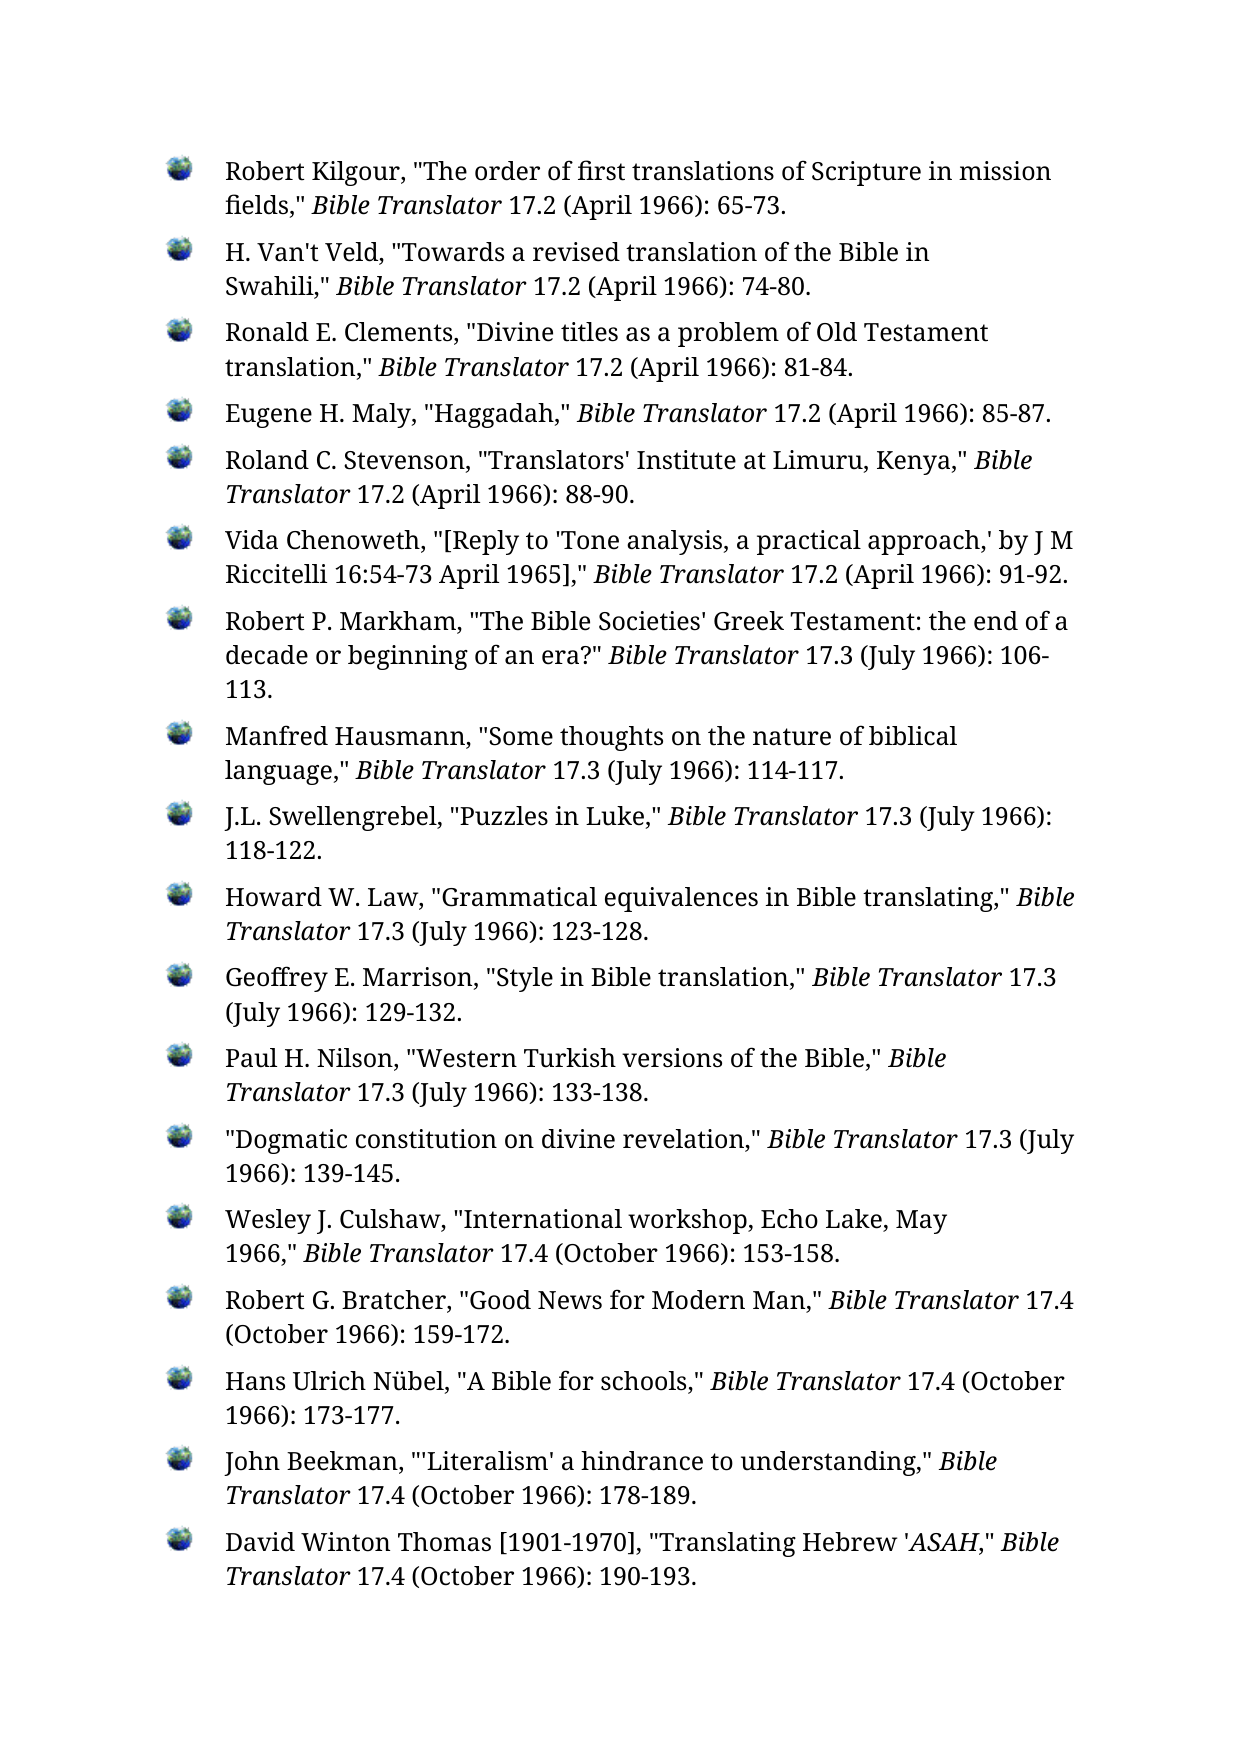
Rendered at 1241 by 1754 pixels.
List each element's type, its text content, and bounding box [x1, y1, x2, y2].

table_cell [141, 309, 218, 389]
table_cell Ronald E. Clements, "Divine titles as a problem of Old Testament translation," Bible Translator 17.2 (April 1966): 81-84. [219, 309, 1086, 389]
picture [164, 1524, 196, 1556]
picture [164, 879, 196, 911]
picture [164, 153, 196, 186]
picture [164, 1121, 196, 1153]
picture [164, 1443, 196, 1476]
table_cell Robert G. Bratcher, "Good News for Modern Man," Bible Translator 17.4 (October 1966): 159-172. [219, 1276, 1086, 1357]
table_cell [141, 1518, 218, 1599]
table_cell Eugene H. Maly, "Haggadah," Bible Translator 17.2 (April 1966): 85-87. [219, 390, 1086, 436]
picture [164, 1282, 196, 1314]
table_cell [141, 597, 218, 712]
picture [164, 395, 196, 427]
table_cell [141, 712, 218, 793]
table_cell H. Van't Veld, "Towards a revised translation of the Bible in Swahili," Bible Translator 17.2 (April 1966): 74-80. [219, 228, 1086, 309]
table_cell [141, 793, 218, 873]
picture [164, 960, 196, 992]
table_cell [141, 436, 218, 517]
table_cell [141, 1276, 218, 1357]
table_cell [141, 954, 218, 1034]
table_cell [141, 1438, 218, 1518]
table_cell Hans Ulrich Nübel, "A Bible for schools," Bible Translator 17.4 (October 1966): 173-177. [219, 1357, 1086, 1438]
table_cell Paul H. Nilson, "Western Turkish versions of the Bible," Bible Translator 17.3 (July 1966): 133-138. [219, 1035, 1086, 1115]
table_cell [141, 390, 218, 436]
table_cell [141, 148, 218, 228]
table_cell J.L. Swellengrebel, "Puzzles in Luke," Bible Translator 17.3 (July 1966): 118-122. [219, 793, 1086, 873]
picture [164, 234, 196, 266]
picture [164, 603, 196, 635]
table_cell Manfred Hausmann, "Some thoughts on the nature of biblical language," Bible Translator 17.3 (July 1966): 114-117. [219, 712, 1086, 793]
table_cell [141, 1035, 218, 1115]
table_cell John Beekman, "'Literalism' a hindrance to understanding," Bible Translator 17.4 (October 1966): 178-189. [219, 1438, 1086, 1518]
picture [164, 1040, 196, 1072]
table_cell "Dogmatic constitution on divine revelation," Bible Translator 17.3 (July 1966): 139-145. [219, 1115, 1086, 1196]
table_cell [141, 873, 218, 954]
picture [164, 315, 196, 347]
picture [164, 798, 196, 831]
table_cell Roland C. Stevenson, "Translators' Institute at Limuru, Kenya," Bible Translator 17.2 (April 1966): 88-90. [219, 436, 1086, 517]
picture [164, 1363, 196, 1395]
picture [164, 522, 196, 555]
table_cell [141, 228, 218, 309]
table_cell David Winton Thomas [1901-1970], "Translating Hebrew 'ASAH," Bible Translator 17.4 (October 1966): 190-193. [219, 1518, 1086, 1599]
table_cell Wesley J. Culshaw, "International workshop, Echo Lake, May 1966," Bible Translator 17.4 (October 1966): 153-158. [219, 1196, 1086, 1276]
table_cell [141, 1357, 218, 1438]
table_cell Howard W. Law, "Grammatical equivalences in Bible translating," Bible Translator 17.3 (July 1966): 123-128. [219, 873, 1086, 954]
table_cell [141, 1196, 218, 1276]
table_cell Vida Chenoweth, "[Reply to 'Tone analysis, a practical approach,' by J M Riccitelli 16:54-73 April 1965]," Bible Translator 17.2 (April 1966): 91-92. [219, 517, 1086, 597]
picture [164, 442, 196, 474]
table_cell Geoffrey E. Marrison, "Style in Bible translation," Bible Translator 17.3 (July 1966): 129-132. [219, 954, 1086, 1034]
table_cell [141, 1115, 218, 1196]
picture [164, 718, 196, 750]
table_cell Robert Kilgour, "The order of first translations of Scripture in mission fields," Bible Translator 17.2 (April 1966): 65-73. [219, 148, 1086, 228]
table_cell [141, 517, 218, 597]
table_cell Robert P. Markham, "The Bible Societies' Greek Testament: the end of a decade or beginning of an era?" Bible Translator 17.3 (July 1966): 106-113. [219, 597, 1086, 712]
picture [164, 1202, 196, 1234]
